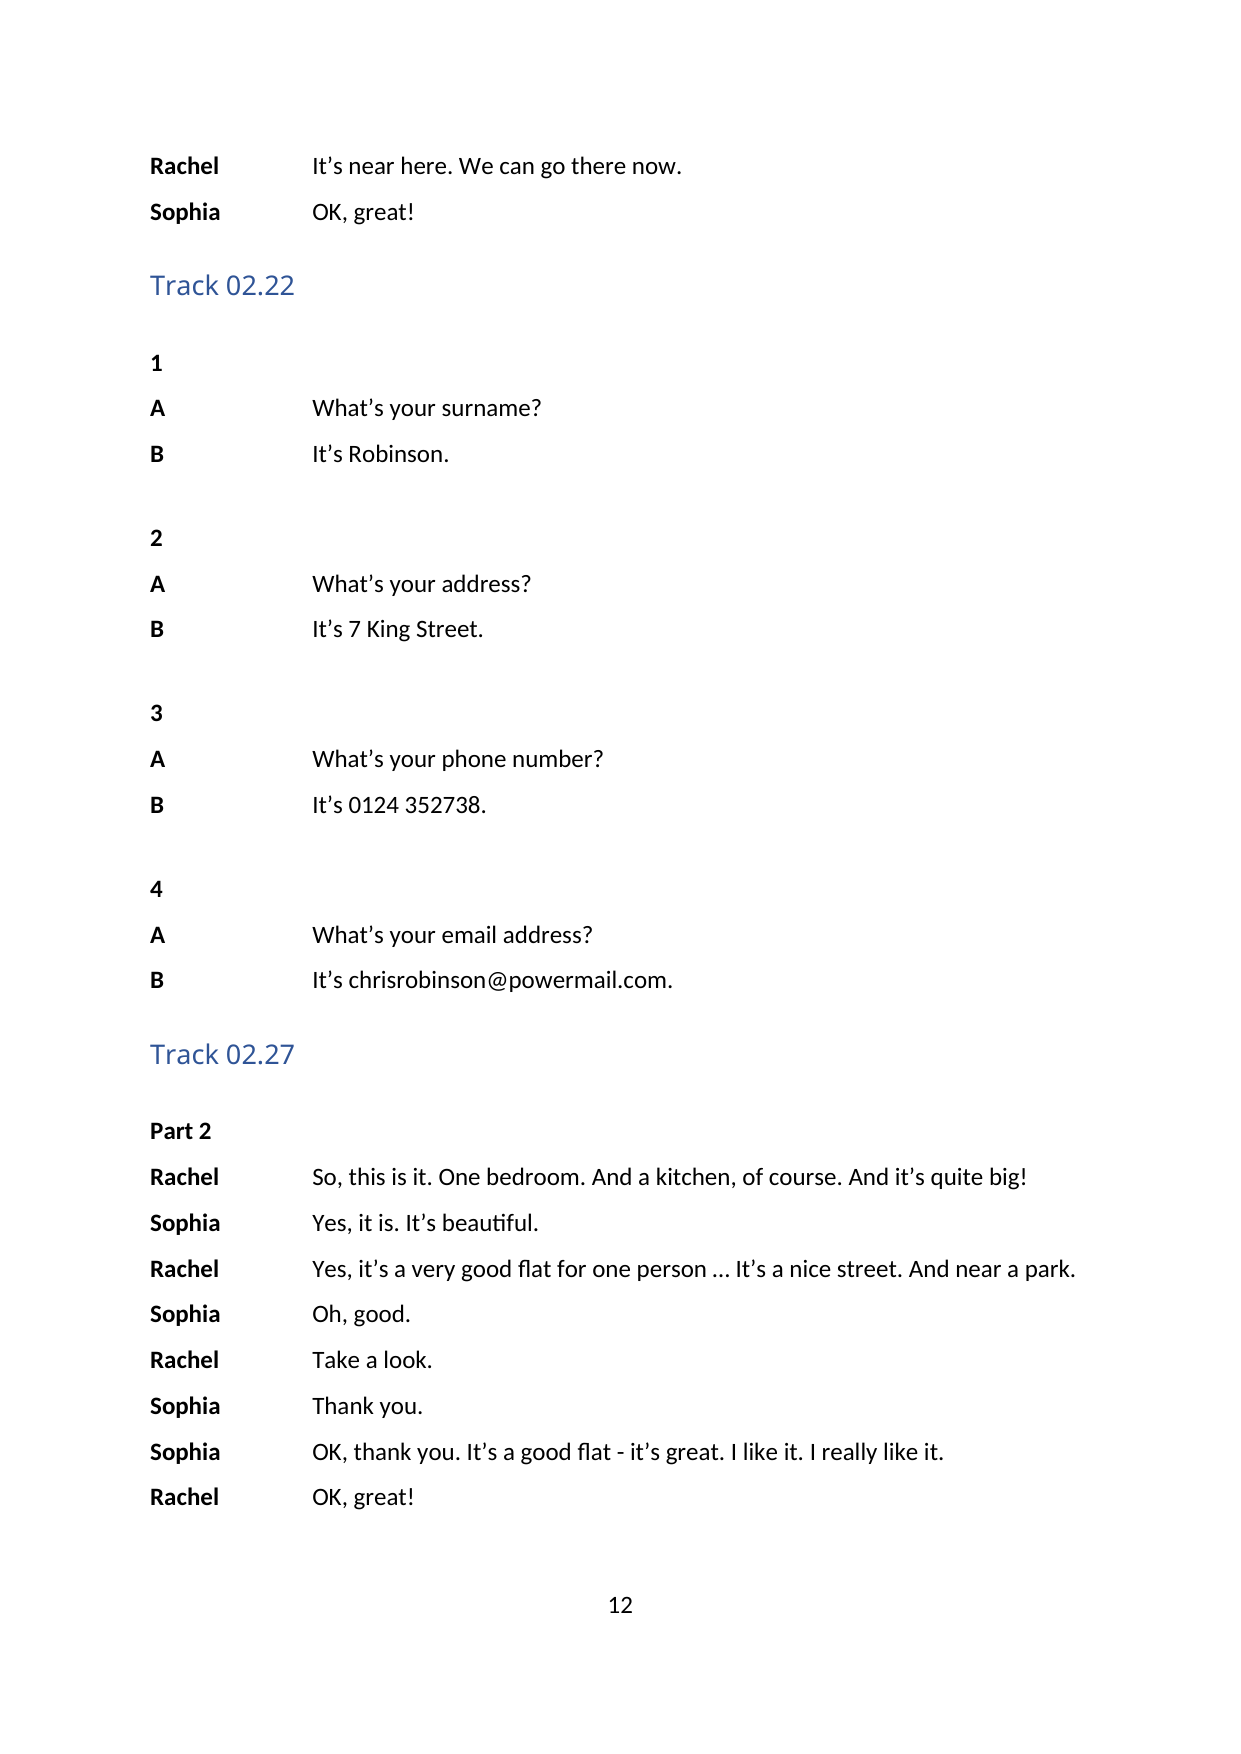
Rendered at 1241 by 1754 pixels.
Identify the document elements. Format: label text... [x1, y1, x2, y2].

text Sophia OK, thank you. It’s a good flat - it’s great. I like it. I really like it. [150, 1436, 1090, 1466]
text 4 [150, 873, 1090, 903]
text B It’s 0124 352738. [150, 789, 1090, 819]
text A What’s your phone number? [150, 743, 1090, 774]
text Sophia Thank you. [150, 1390, 1090, 1420]
text Sophia OK, great! [150, 196, 1090, 226]
text Sophia Oh, good. [150, 1298, 1090, 1329]
text Rachel So, this is it. One bedroom. And a kitchen, of course. And it’s quite big! [150, 1161, 1090, 1192]
subtitle Track 02.22 [150, 266, 1090, 303]
text A What’s your address? [150, 568, 1090, 598]
text 2 [150, 522, 1090, 553]
text Rachel Take a look. [150, 1344, 1090, 1375]
text B It’s 7 King Street. [150, 614, 1090, 644]
text B It’s chrisrobinson@powermail.com. [150, 964, 1090, 995]
text Sophia Yes, it is. It’s beautiful. [150, 1207, 1090, 1237]
text B It’s Robinson. [150, 438, 1090, 469]
text Rachel It’s near here. We can go there now. [150, 150, 1090, 181]
text 3 [150, 698, 1090, 728]
subtitle Track 02.27 [150, 1035, 1090, 1072]
text 1 [150, 347, 1090, 377]
text A What’s your surname? [150, 392, 1090, 423]
text Part 2 [150, 1116, 1090, 1146]
text Rachel OK, great! [150, 1481, 1090, 1512]
text Rachel Yes, it’s a very good flat for one person … It’s a nice street. And near a park. [150, 1253, 1090, 1283]
text A What’s your email address? [150, 919, 1090, 949]
